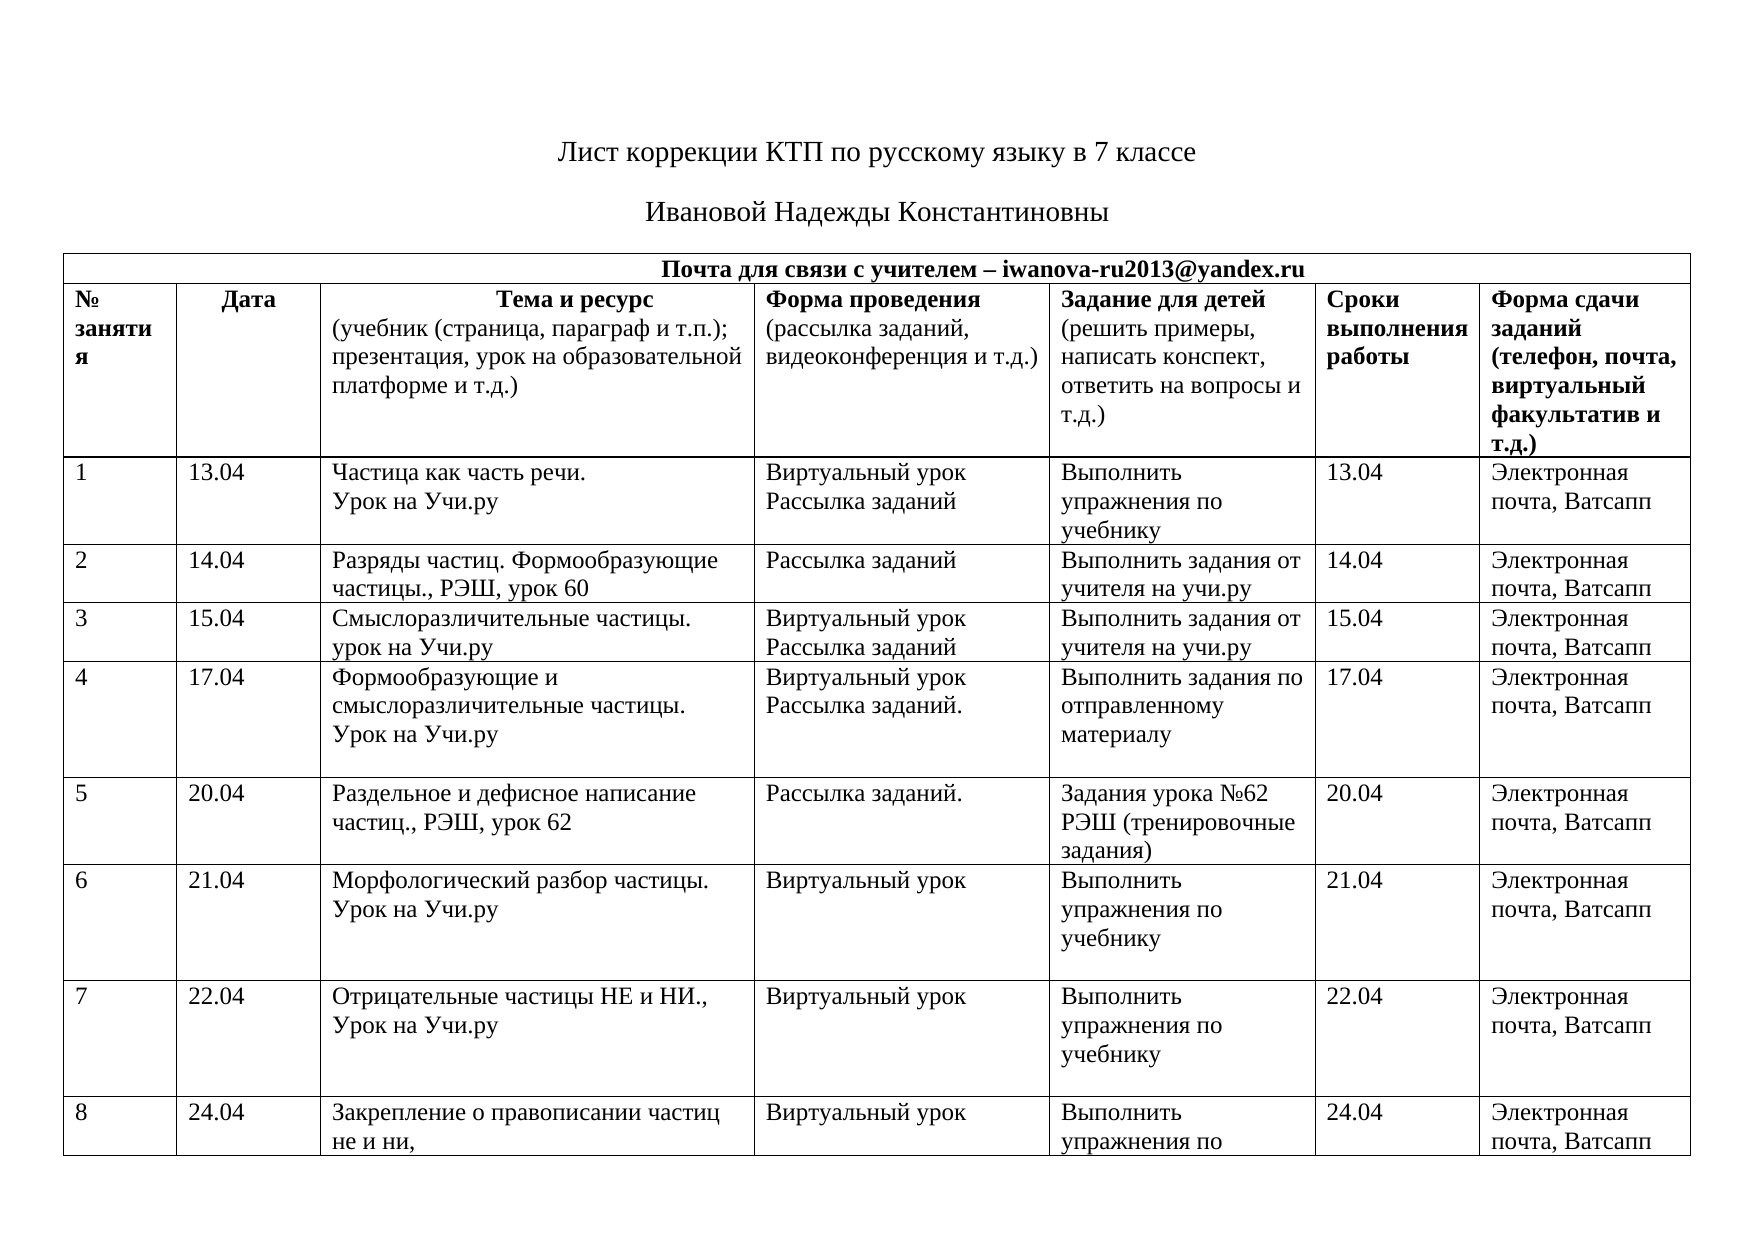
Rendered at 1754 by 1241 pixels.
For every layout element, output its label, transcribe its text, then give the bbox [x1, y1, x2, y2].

table_cell Частица как часть речи. Урок на Учи.ру [321, 458, 754, 544]
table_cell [321, 1097, 754, 1155]
table_cell 21.04 [177, 865, 320, 980]
table_cell Выполнить упражнения по учебнику [1050, 458, 1315, 544]
table_cell Виртуальный урок Рассылка заданий [755, 458, 1049, 544]
table_cell 24.04 [1316, 1097, 1479, 1155]
table_cell Смыслоразличительные частицы. урок на Учи.ру [321, 603, 754, 661]
table_header Почта для связи с учителем – iwanova-ru2013@yandex.ru [64, 254, 1690, 283]
table_cell Форма проведения (рассылка заданий, видеоконференция и т.д.) [755, 284, 1049, 456]
table_cell Электронная почта, Ватсапп [1480, 603, 1690, 661]
table_cell Выполнить упражнения по учебнику [1050, 981, 1315, 1096]
table_cell Виртуальный урок Рассылка заданий [755, 603, 1049, 661]
table_cell Выполнить задания от учителя на учи.ру [1050, 603, 1315, 661]
table_cell 21.04 [1316, 865, 1479, 980]
table_cell Электронная почта, Ватсапп [1480, 545, 1690, 602]
table_cell 24.04 [177, 1097, 320, 1155]
table_cell Выполнить задания от учителя на учи.ру [1050, 545, 1315, 602]
table_cell Выполнить задания по отправленному материалу [1050, 662, 1315, 777]
table_cell 13.04 [177, 458, 320, 544]
table_cell Электронная почта, Ватсапп [1480, 662, 1690, 777]
table_cell Рассылка заданий [755, 545, 1049, 602]
table_cell Тема и ресурс (учебник (страница, параграф и т.п.); презентация, урок на образовательной платформе и т.д.) [321, 284, 754, 456]
table_cell 4 [64, 662, 176, 777]
table_cell Раздельное и дефисное написание частиц., РЭШ, урок 62 [321, 778, 754, 864]
table_cell Морфологический разбор частицы. Урок на Учи.ру [321, 865, 754, 980]
table_cell 17.04 [177, 662, 320, 777]
table_cell Виртуальный урок [755, 1097, 1049, 1155]
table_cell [1050, 1097, 1315, 1155]
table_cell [1480, 1097, 1690, 1155]
table_cell Задания урока №62 РЭШ (тренировочные задания) [1050, 778, 1315, 864]
text Ивановой Надежды Константиновны [75, 194, 1679, 227]
table_cell 15.04 [1316, 603, 1479, 661]
table_cell 14.04 [1316, 545, 1479, 602]
table_cell 15.04 [177, 603, 320, 661]
table_cell Электронная почта, Ватсапп [1480, 981, 1690, 1096]
table_cell 14.04 [177, 545, 320, 602]
table_cell 6 [64, 865, 176, 980]
table_cell Разряды частиц. Формообразующие частицы., РЭШ, урок 60 [321, 545, 754, 602]
table_cell 17.04 [1316, 662, 1479, 777]
table_cell Рассылка заданий. [755, 778, 1049, 864]
table_cell Виртуальный урок [755, 981, 1049, 1096]
table_cell Дата [177, 284, 320, 456]
table_cell 5 [64, 778, 176, 864]
table_cell Задание для детей (решить примеры, написать конспект, ответить на вопросы и т.д.) [1050, 284, 1315, 456]
table_cell Электронная почта, Ватсапп [1480, 778, 1690, 864]
table_cell 7 [64, 981, 176, 1096]
table_cell 8 [64, 1097, 176, 1155]
table_cell Виртуальный урок Рассылка заданий. [755, 662, 1049, 777]
table_cell Сроки выполнения работы [1316, 284, 1479, 456]
table_cell Выполнить упражнения по учебнику [1050, 865, 1315, 980]
text Лист коррекции КТП по русскому языку в 7 классе [75, 134, 1679, 168]
table_cell Электронная почта, Ватсапп [1480, 865, 1690, 980]
table_cell 1 [64, 458, 176, 544]
table_cell 22.04 [177, 981, 320, 1096]
table_cell Электронная почта, Ватсапп [1480, 458, 1690, 544]
table_cell 20.04 [1316, 778, 1479, 864]
table_cell 13.04 [1316, 458, 1479, 544]
table_cell 2 [64, 545, 176, 602]
table_cell Формообразующие и смыслоразличительные частицы. Урок на Учи.ру [321, 662, 754, 777]
table_cell Виртуальный урок [755, 865, 1049, 980]
table_cell № занятия [64, 284, 176, 456]
table_cell 3 [64, 603, 176, 661]
table_cell Форма сдачи заданий (телефон, почта, виртуальный факультатив и т.д.) [1480, 284, 1690, 456]
table_cell 20.04 [177, 778, 320, 864]
table_cell 22.04 [1316, 981, 1479, 1096]
table_cell Отрицательные частицы НЕ и НИ., Урок на Учи.ру [321, 981, 754, 1096]
